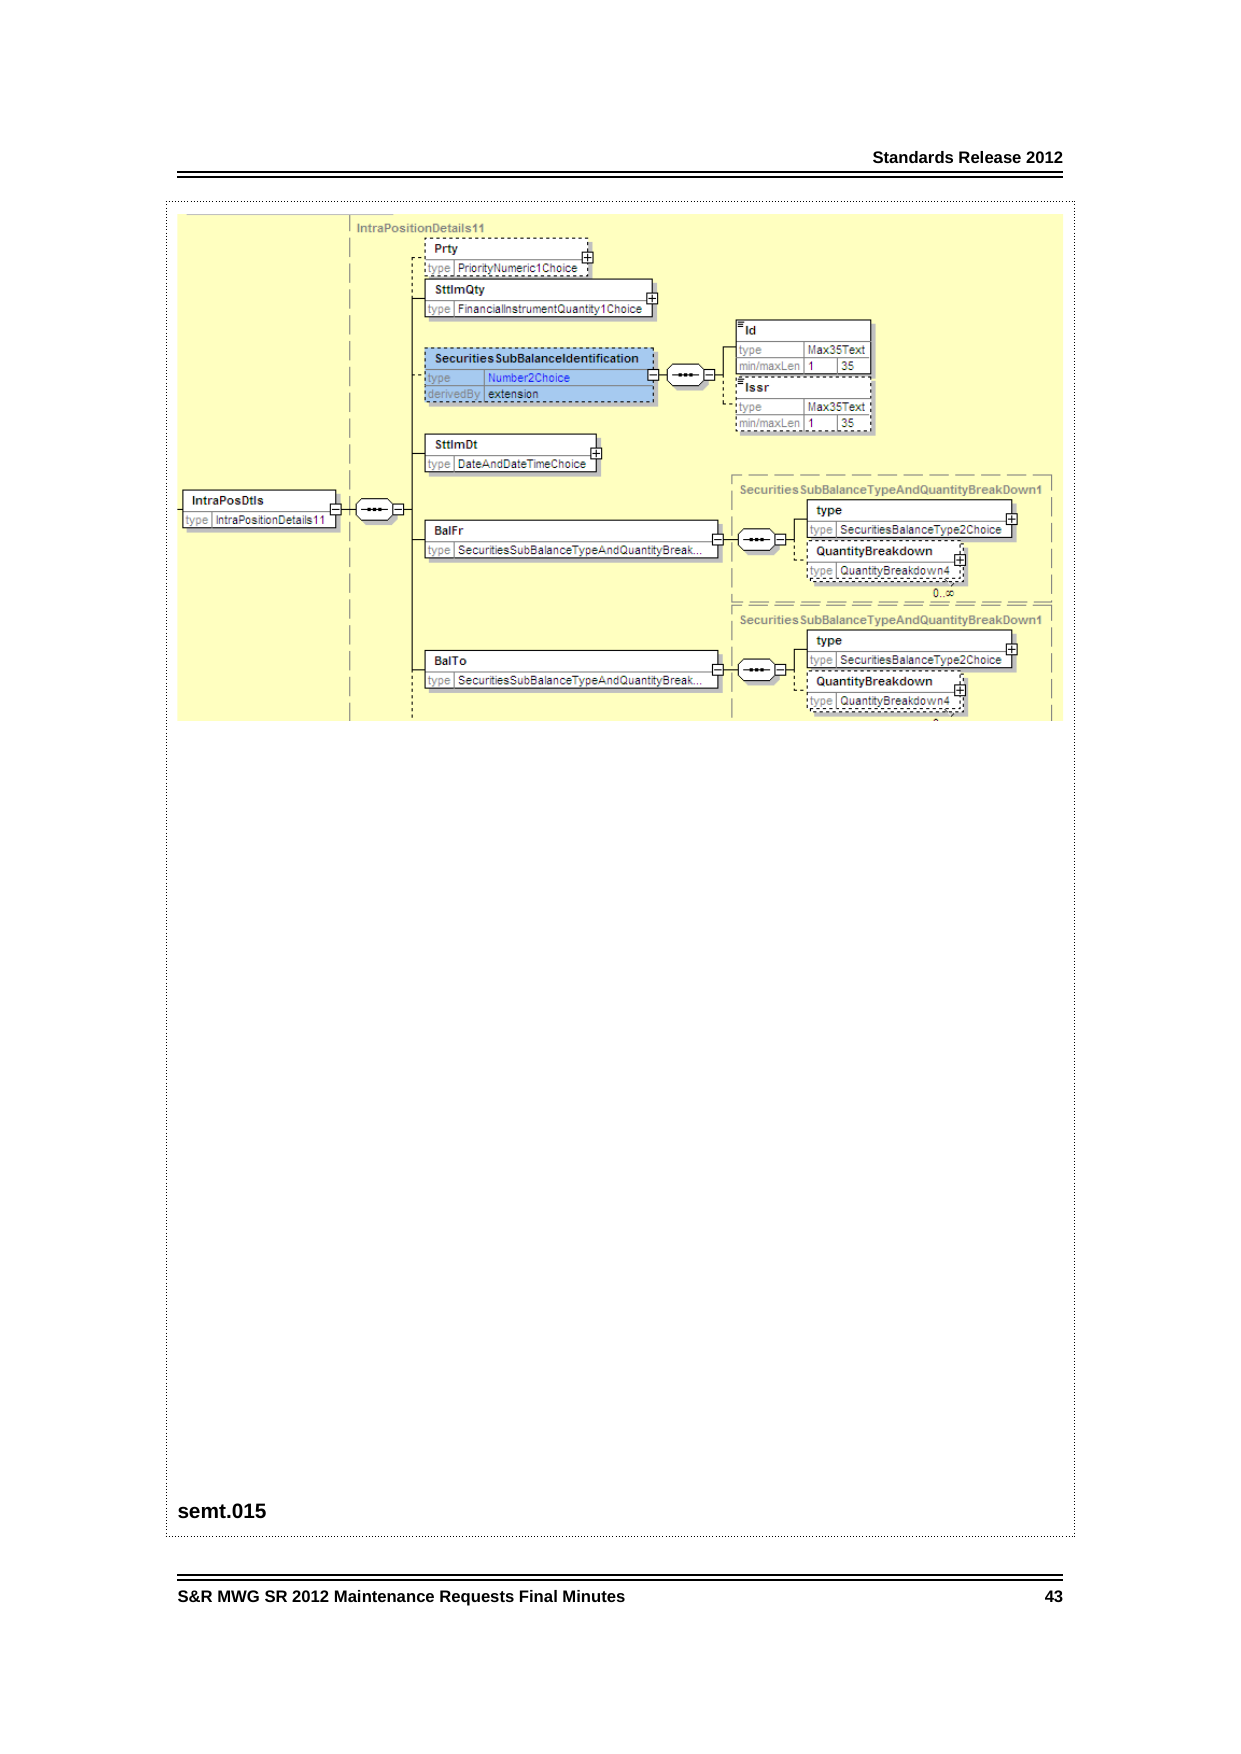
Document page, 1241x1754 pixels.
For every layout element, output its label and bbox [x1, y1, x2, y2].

picture [177, 214, 1064, 721]
table_header [166, 201, 1074, 1536]
